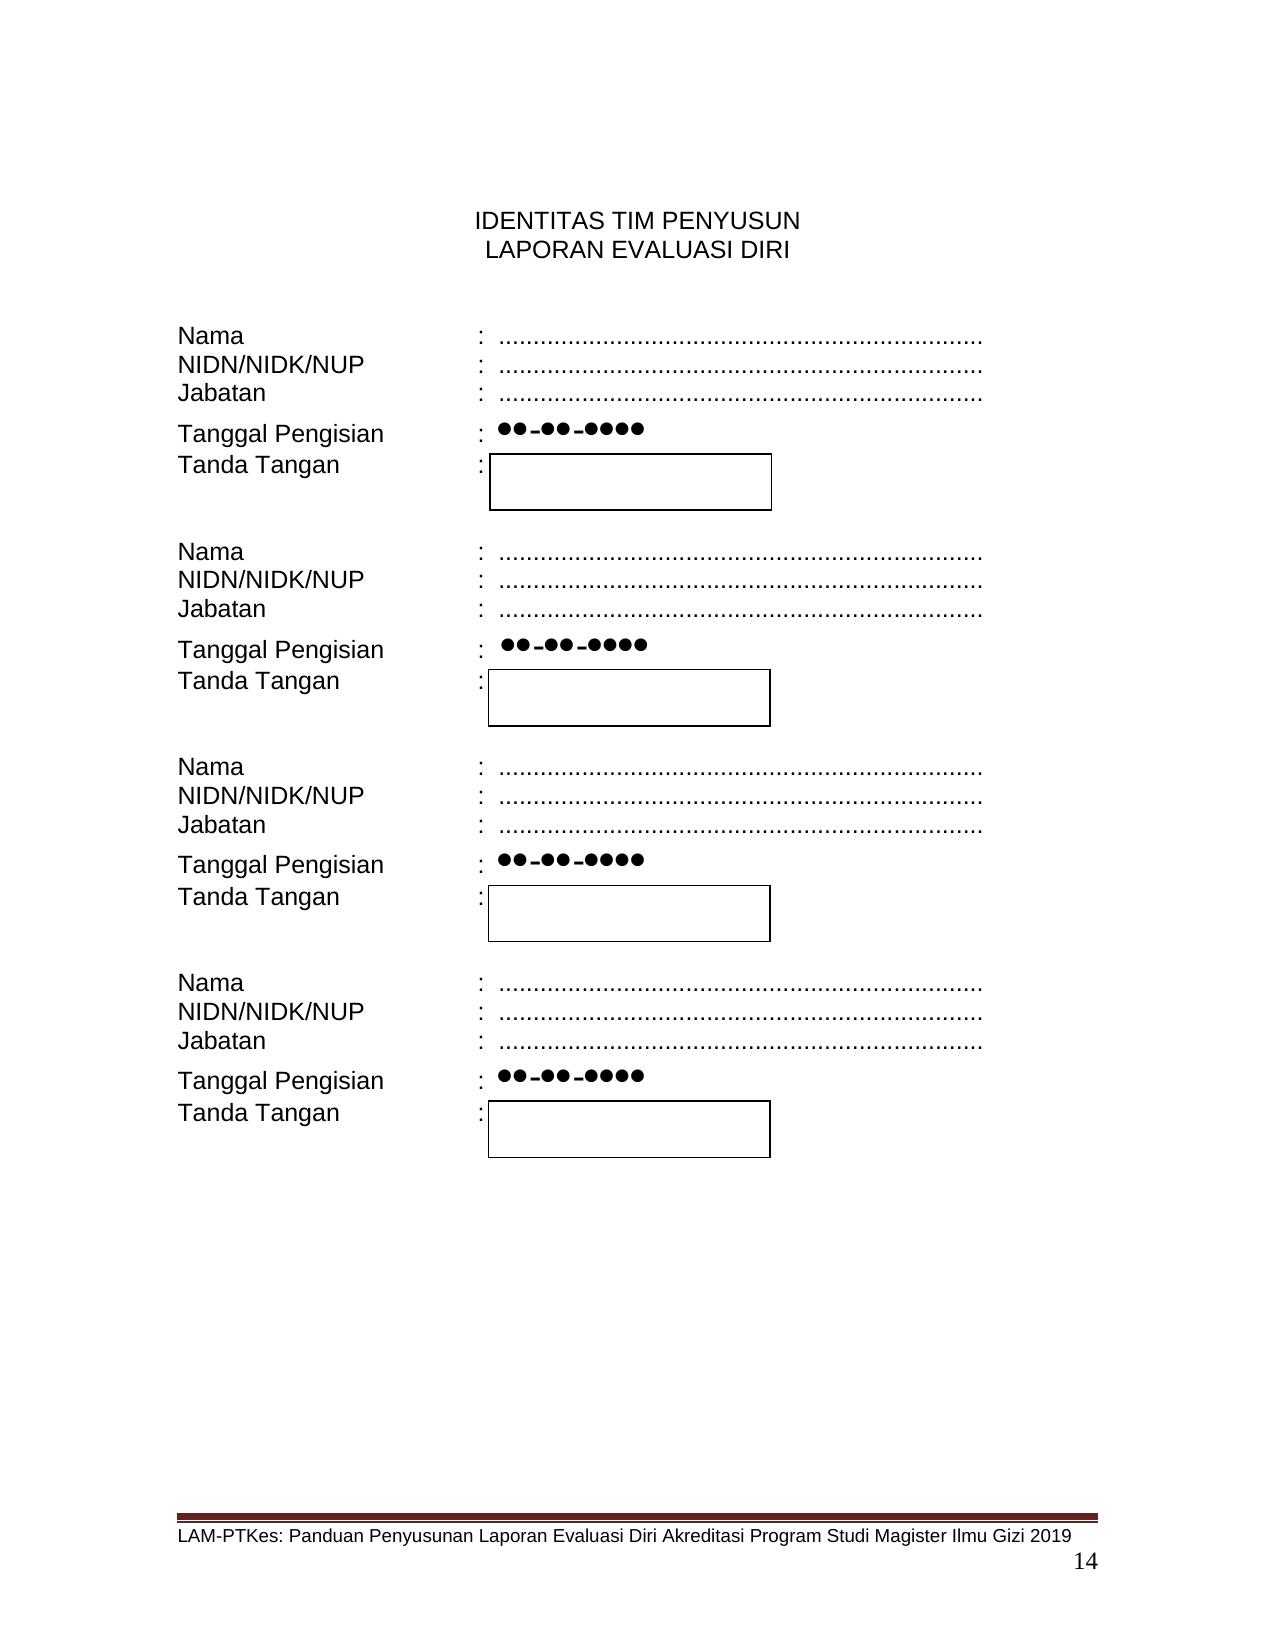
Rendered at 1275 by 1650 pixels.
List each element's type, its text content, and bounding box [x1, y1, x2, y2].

text Tanggal Pengisian : -- [177, 1054, 1098, 1098]
text Tanggal Pengisian : -- [177, 839, 1098, 882]
text NIDN/NIDK/NUP : ...................................................................... [177, 781, 1098, 810]
text Tanda Tangan : [177, 882, 1098, 911]
text LAPORAN EVALUASI DIRI [177, 235, 1098, 263]
text Jabatan : ...................................................................... [177, 594, 1098, 623]
text Tanda Tangan : [177, 666, 1098, 695]
text Jabatan : ...................................................................... [177, 1026, 1098, 1054]
text Nama : ...................................................................... [177, 537, 1098, 565]
text Jabatan : ...................................................................... [177, 378, 1098, 407]
text Nama : ...................................................................... [177, 321, 1098, 350]
text Jabatan : ...................................................................... [177, 810, 1098, 839]
text NIDN/NIDK/NUP : ...................................................................... [177, 350, 1098, 378]
text NIDN/NIDK/NUP : ...................................................................... [177, 565, 1098, 594]
text Nama : ...................................................................... [177, 968, 1098, 997]
text Tanggal Pengisian : -- [177, 623, 1098, 666]
text Tanggal Pengisian : -- [177, 407, 1098, 450]
text NIDN/NIDK/NUP : ...................................................................... [177, 997, 1098, 1026]
text Tanda Tangan : [177, 450, 1098, 479]
text Nama : ...................................................................... [177, 752, 1098, 781]
text IDENTITAS TIM PENYUSUN [177, 206, 1098, 235]
text Tanda Tangan : [177, 1098, 1098, 1126]
